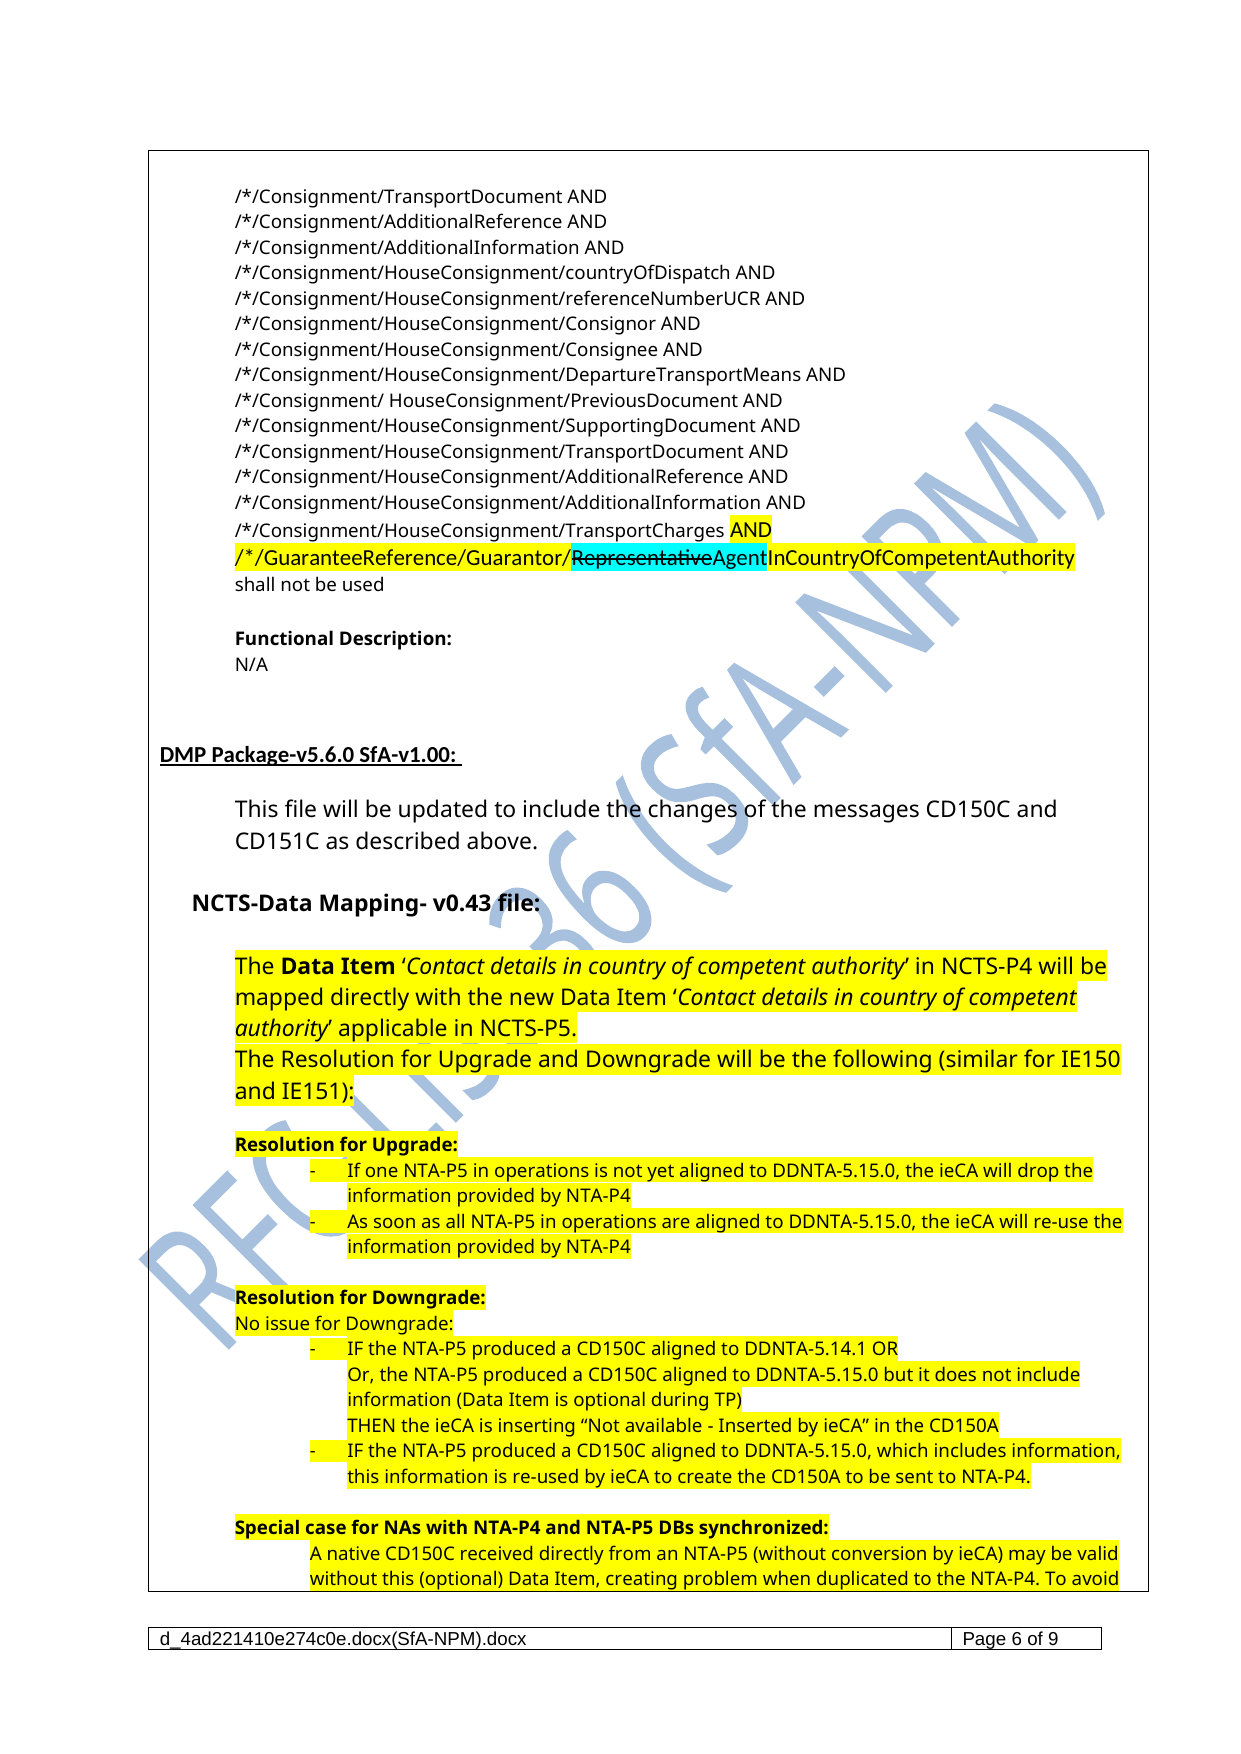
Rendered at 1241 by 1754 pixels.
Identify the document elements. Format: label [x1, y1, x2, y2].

table_header [149, 151, 1148, 1591]
